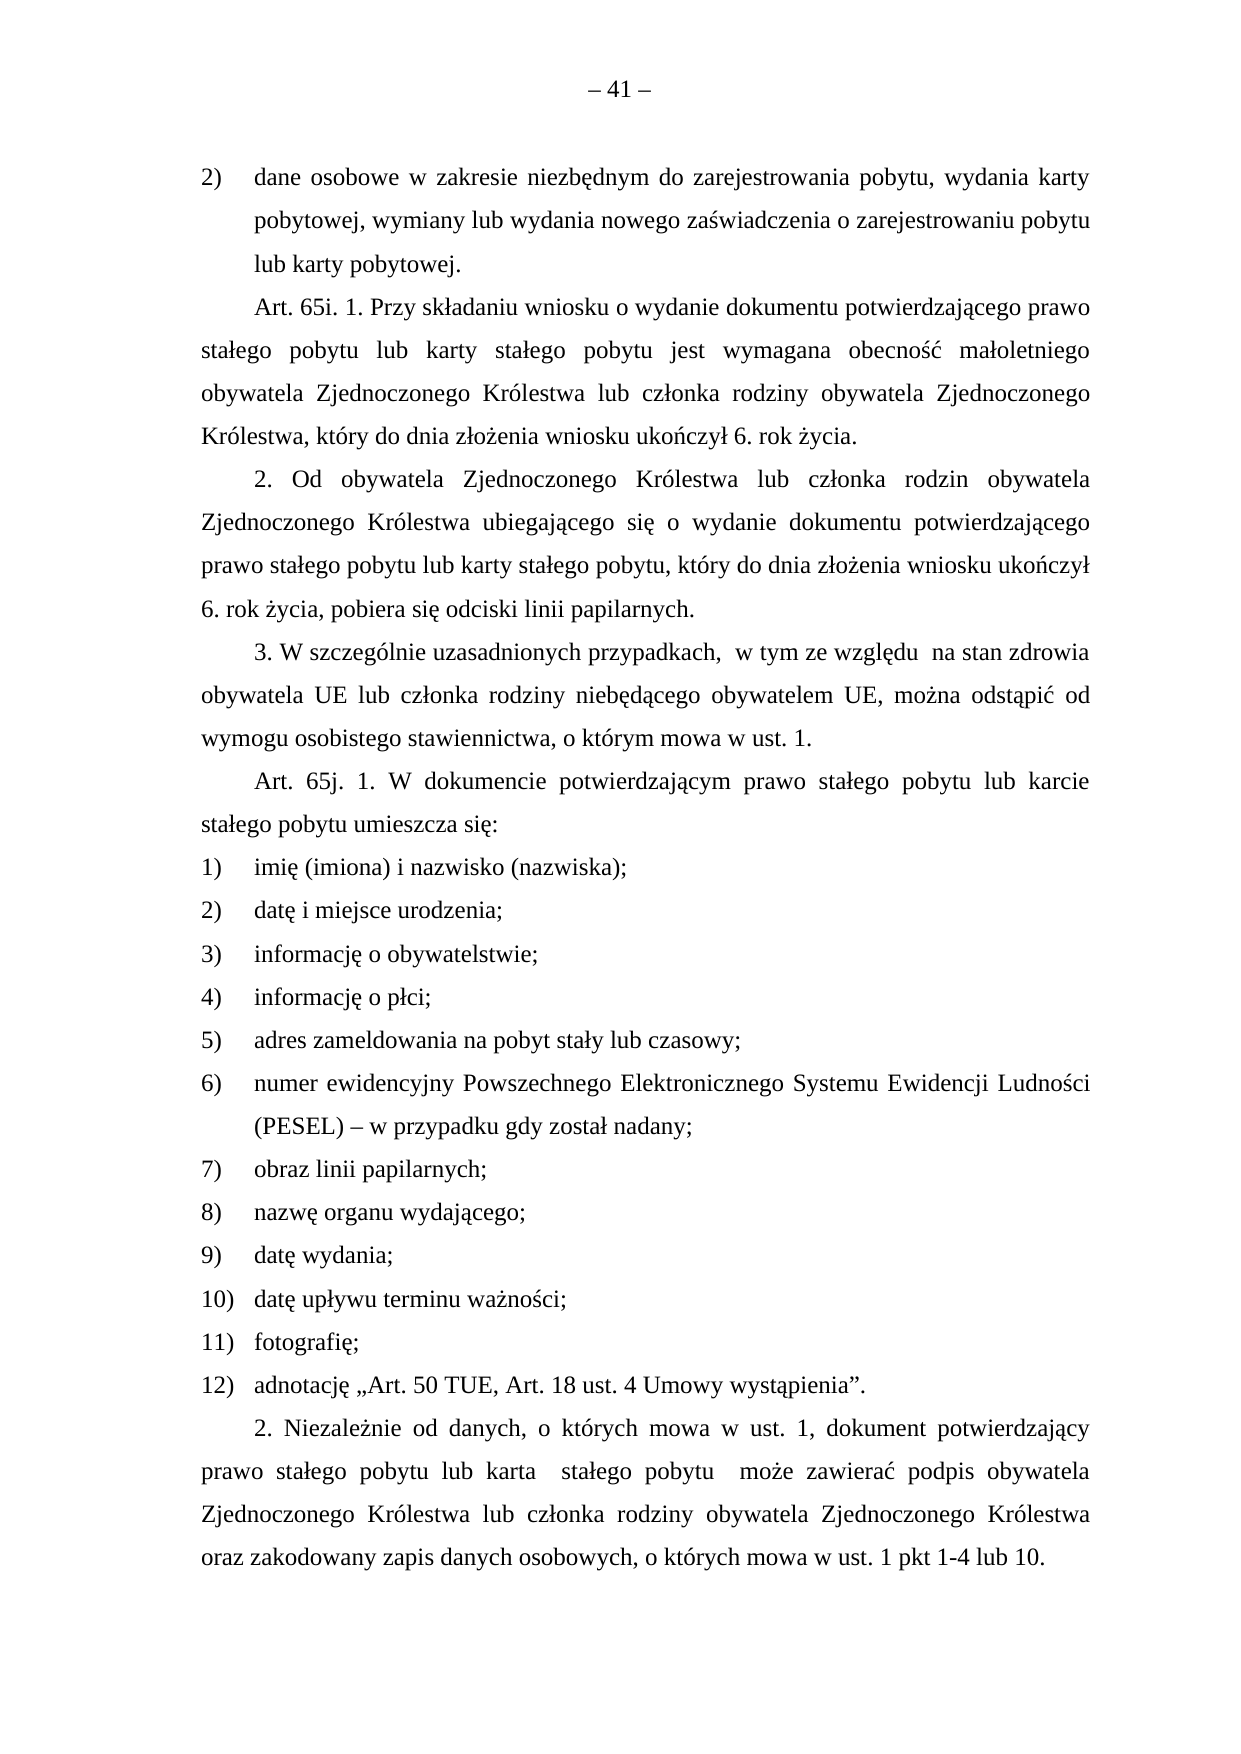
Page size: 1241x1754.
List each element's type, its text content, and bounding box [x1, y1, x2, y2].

text Art. 65j. 1. W dokumencie potwierdzającym prawo stałego pobytu lub karcie stałego pobytu umieszcza się: [201, 766, 1091, 838]
text 2. Niezależnie od danych, o których mowa w ust. 1, dokument potwierdzający prawo stałego pobytu lub karta stałego pobytu może zawierać podpis obywatela Zjednoczonego Królestwa lub członka rodziny obywatela Zjednoczonego Królestwa oraz zakodowany zapis danych osobowych, o których mowa w ust. 1 pkt 1-4 lub 10. [201, 1413, 1091, 1571]
text 2. Od obywatela Zjednoczonego Królestwa lub członka rodzin obywatela Zjednoczonego Królestwa ubiegającego się o wydanie dokumentu potwierdzającego prawo stałego pobytu lub karty stałego pobytu, który do dnia złożenia wniosku ukończył 6. rok życia, pobiera się odciski linii papilarnych. [201, 464, 1091, 622]
text 2) dane osobowe w zakresie niezbędnym do zarejestrowania pobytu, wydania karty pobytowej, wymiany lub wydania nowego zaświadczenia o zarejestrowaniu pobytu lub karty pobytowej. [201, 162, 1091, 277]
text 3. W szczególnie uzasadnionych przypadkach, w tym ze względu na stan zdrowia obywatela UE lub członka rodziny niebędącego obywatelem UE, można odstąpić od wymogu osobistego stawiennictwa, o którym mowa w ust. 1. [201, 637, 1091, 752]
text 2) datę i miejsce urodzenia; [201, 896, 1091, 924]
text 11) fotografię; [201, 1327, 1091, 1356]
text 12) adnotację „Art. 50 TUE, Art. 18 ust. 4 Umowy wystąpienia”. [201, 1370, 1091, 1399]
text 6) numer ewidencyjny Powszechnego Elektronicznego Systemu Ewidencji Ludności (PESEL) – w przypadku gdy został nadany; [201, 1068, 1091, 1140]
text 8) nazwę organu wydającego; [201, 1197, 1091, 1226]
text 4) informację o płci; [201, 982, 1091, 1011]
text 9) datę wydania; [201, 1241, 1091, 1269]
text 10) datę upływu terminu ważności; [201, 1284, 1091, 1312]
text 3) informację o obywatelstwie; [201, 939, 1091, 967]
text Art. 65i. 1. Przy składaniu wniosku o wydanie dokumentu potwierdzającego prawo stałego pobytu lub karty stałego pobytu jest wymagana obecność małoletniego obywatela Zjednoczonego Królestwa lub członka rodziny obywatela Zjednoczonego Królestwa, który do dnia złożenia wniosku ukończył 6. rok życia. [201, 292, 1091, 450]
text 1) imię (imiona) i nazwisko (nazwiska); [201, 852, 1091, 881]
text 7) obraz linii papilarnych; [201, 1154, 1091, 1183]
text 5) adres zameldowania na pobyt stały lub czasowy; [201, 1025, 1091, 1054]
